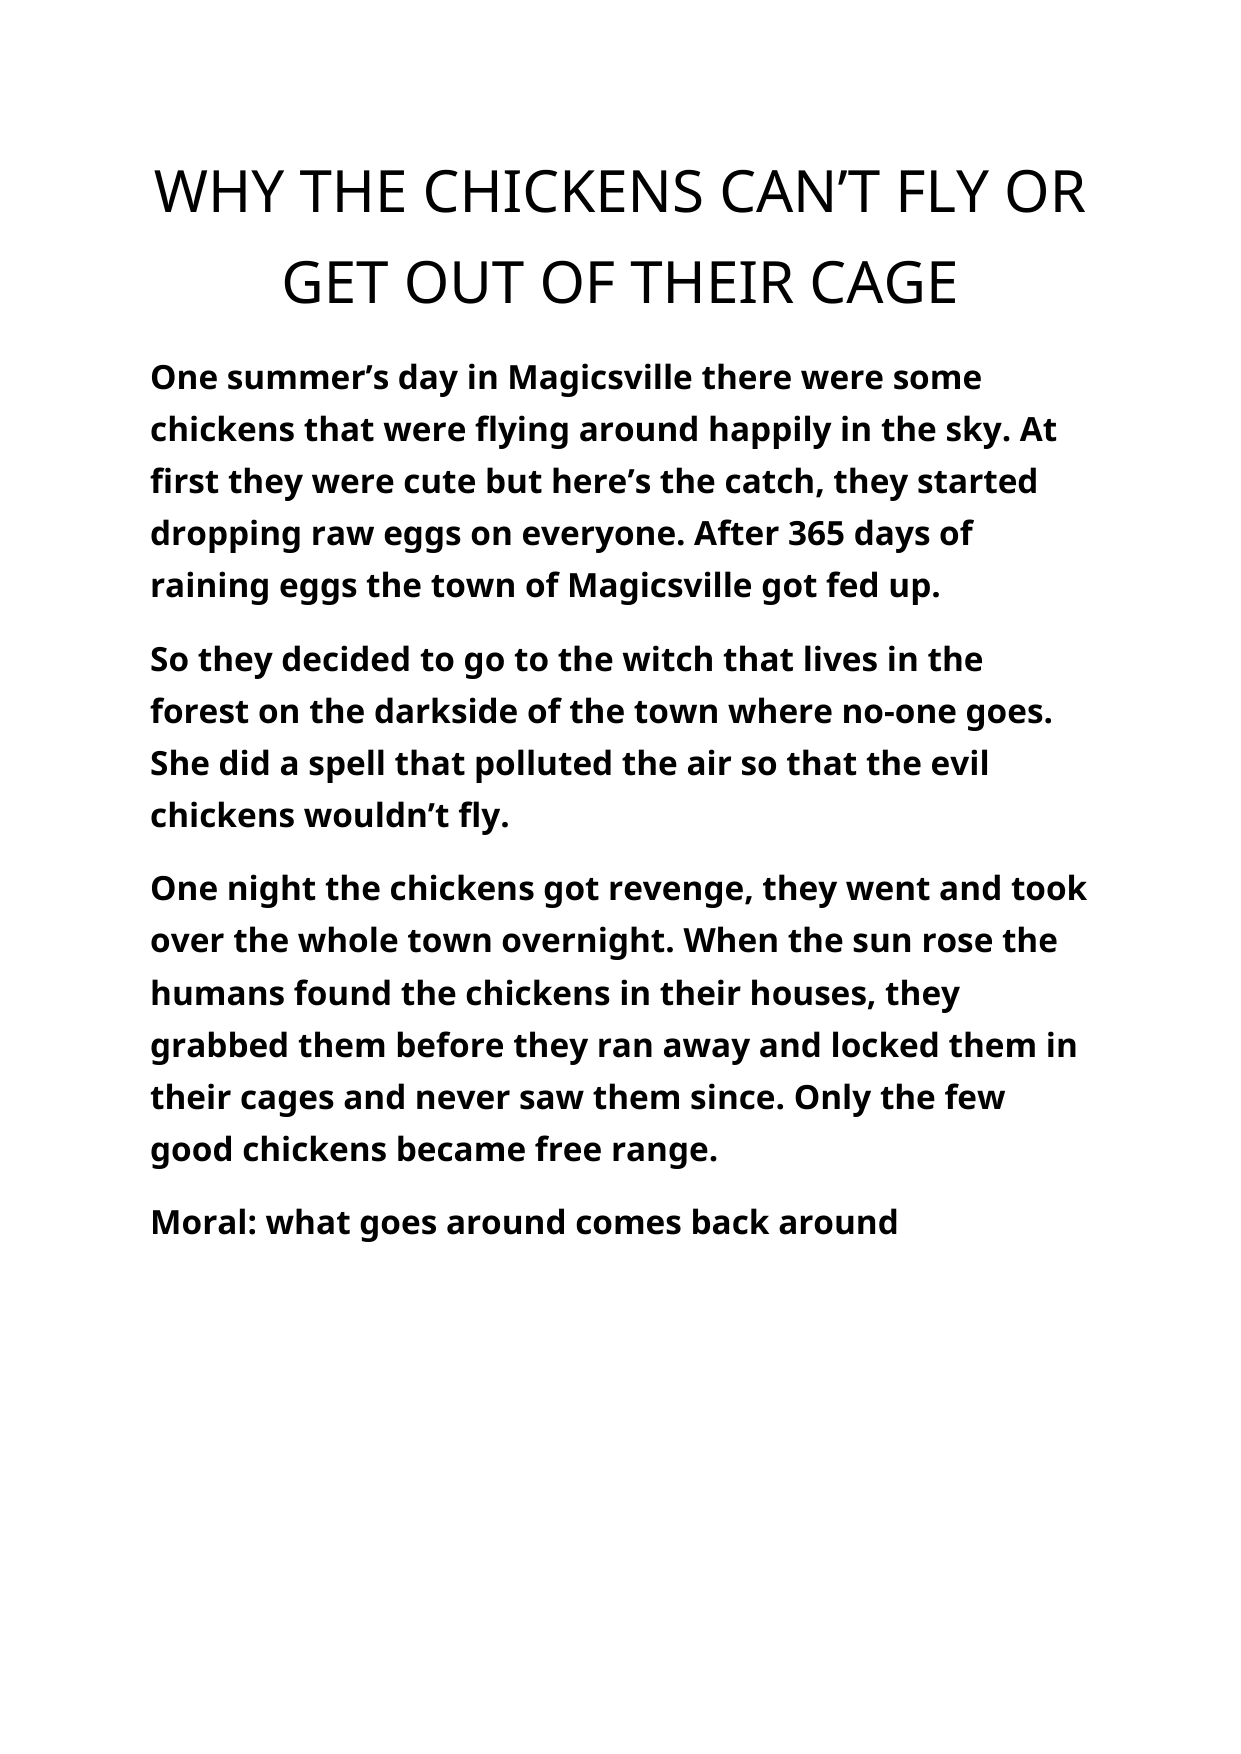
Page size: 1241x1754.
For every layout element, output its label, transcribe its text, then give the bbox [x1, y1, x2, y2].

text One night the chickens got revenge, they went and took over the whole town overnight. When the sun rose the humans found the chickens in their houses, they grabbed them before they ran away and locked them in their cages and never saw them since. Only the few good chickens became free range. [150, 865, 1090, 1171]
text One summer’s day in Magicsville there were some chickens that were flying around happily in the sky. At first they were cute but here’s the catch, they started dropping raw eggs on everyone. After 365 days of raining eggs the town of Magicsville got fed up. [150, 353, 1090, 608]
text So they decided to go to the witch that lives in the forest on the darkside of the town where no-one goes. She did a spell that polluted the air so that the evil chickens wouldn’t fly. [150, 635, 1090, 837]
text WHY THE CHICKENS CAN’T FLY OR GET OUT OF THEIR CAGE [150, 150, 1090, 321]
text Moral: what goes around comes back around [150, 1199, 1090, 1244]
